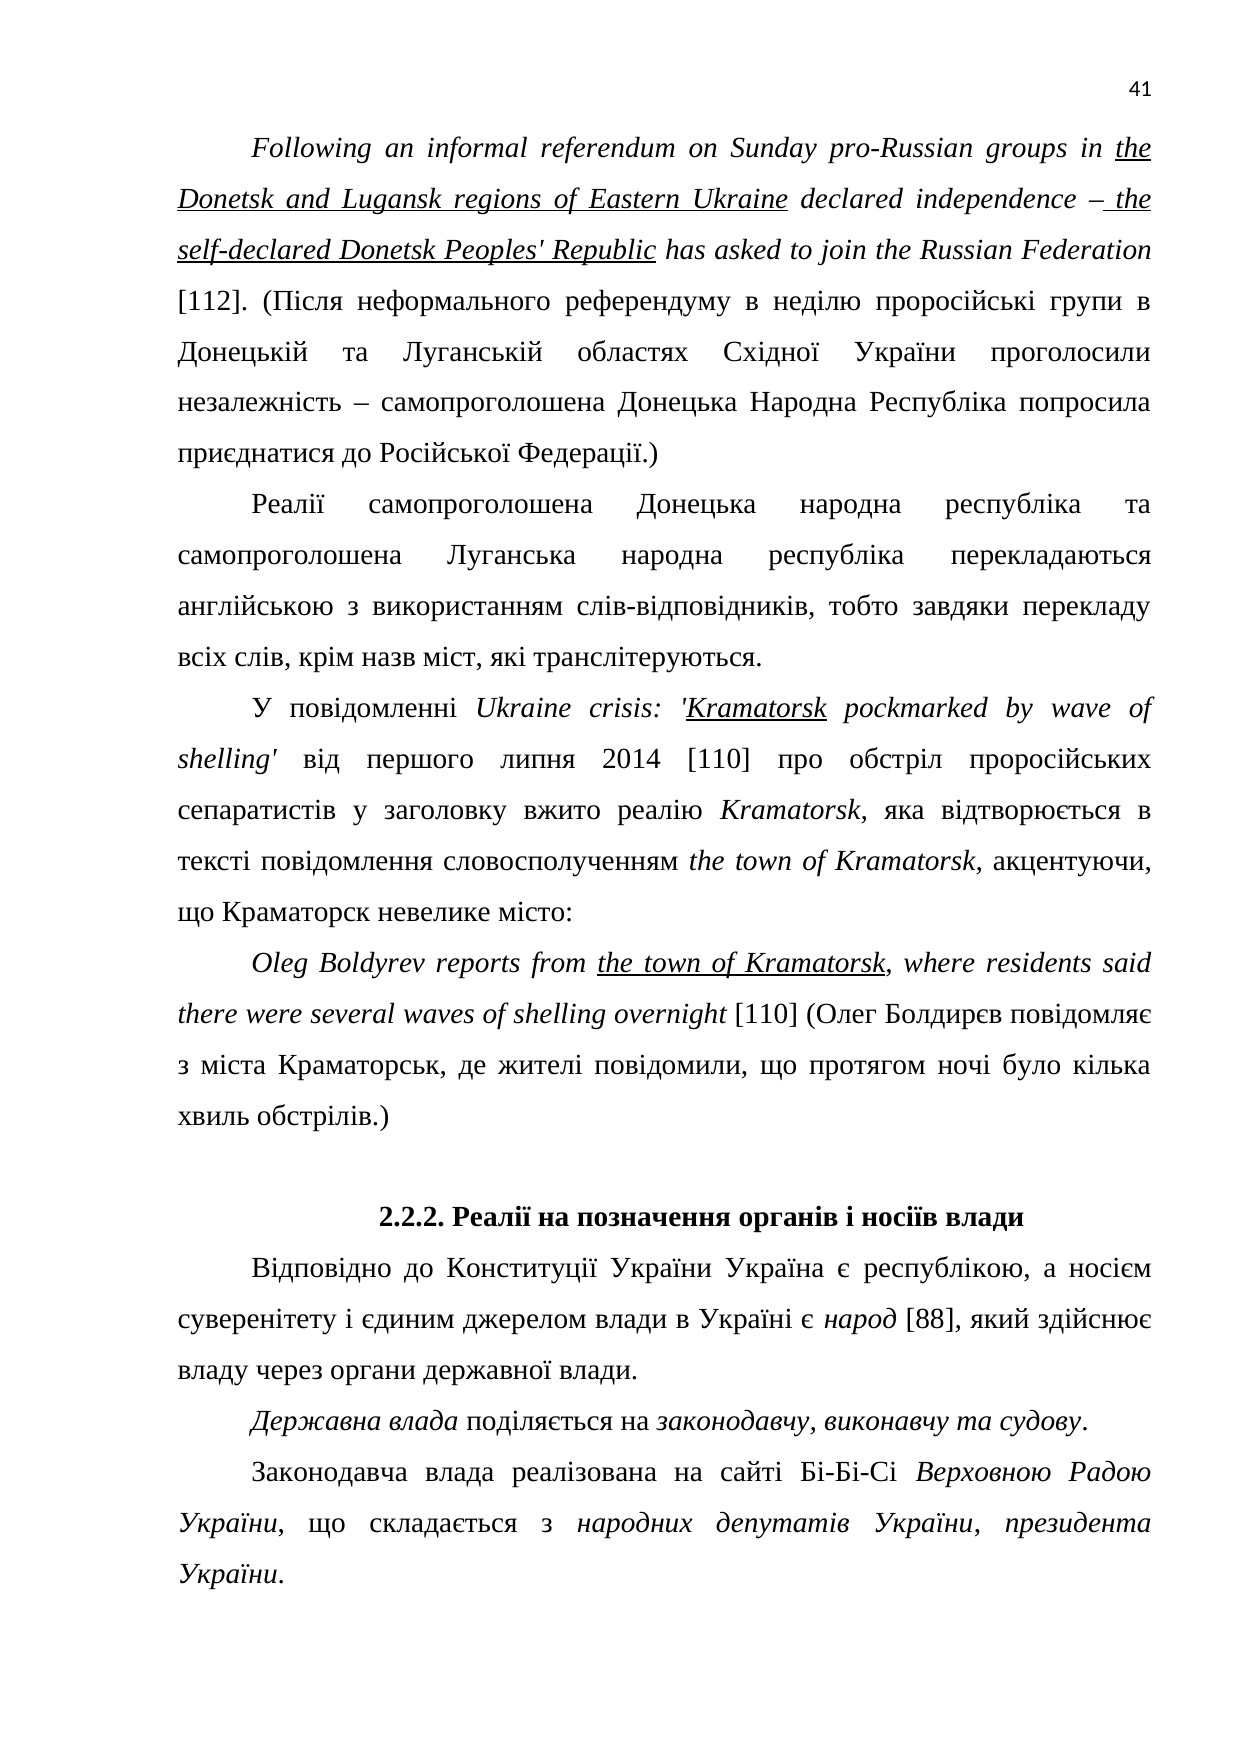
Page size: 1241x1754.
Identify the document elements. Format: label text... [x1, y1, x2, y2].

text Following an informal referendum on Sunday pro-Russian groups in the Donetsk and Lugansk regions of Eastern Ukraine declared independence – the self-declared Donetsk Peoples' Republic has asked to join the Russian Federation [112]. (Після неформального референдуму в неділю проросійські групи в Донецькій та Луганській областях Східної України проголосили незалежність – самопроголошена Донецька Народна Республіка попросила приєднатися до Російської Федерації.) [177, 130, 1152, 469]
text Законодавча влада реалізована на сайті Бі-Бі-Сі Верховною Радою України, що складається з народних депутатів України, президента України. [177, 1454, 1152, 1590]
text У повідомленні Ukraine crisis: 'Kramatorsk pockmarked by wave of shelling' від першого липня 2014 [110] про обстріл проросійських сепаратистів у заголовку вжито реалію Kramatorsk, яка відтворюється в тексті повідомлення словосполученням the town of Kramatorsk, акцентуючи, що Краматорск невелике місто: [177, 690, 1152, 927]
text 2.2.2. Реалії на позначення органів і носіїв влади [177, 1199, 1152, 1233]
text Відповідно до Конституції України Україна є республікою, а носієм суверенітету і єдиним джерелом влади в Україні є народ [88], який здійснює владу через органи державної влади. [177, 1251, 1152, 1386]
text Реалії самопроголошена Донецька народна республіка та самопроголошена Луганська народна республіка перекладаються англійською з використанням слів-відповідників, тобто завдяки перекладу всіх слів, крім назв міст, які транслітеруються. [177, 486, 1152, 673]
text Державна влада поділяється на законодавчу, виконавчу та судову. [177, 1403, 1152, 1437]
text Oleg Boldyrev reports from the town of Kramatorsk, where residents said there were several waves of shelling overnight [110] (Олег Болдирєв повідомляє з міста Краматорськ, де жителі повідомили, що протягом ночі було кілька хвиль обстрілів.) [177, 945, 1152, 1131]
